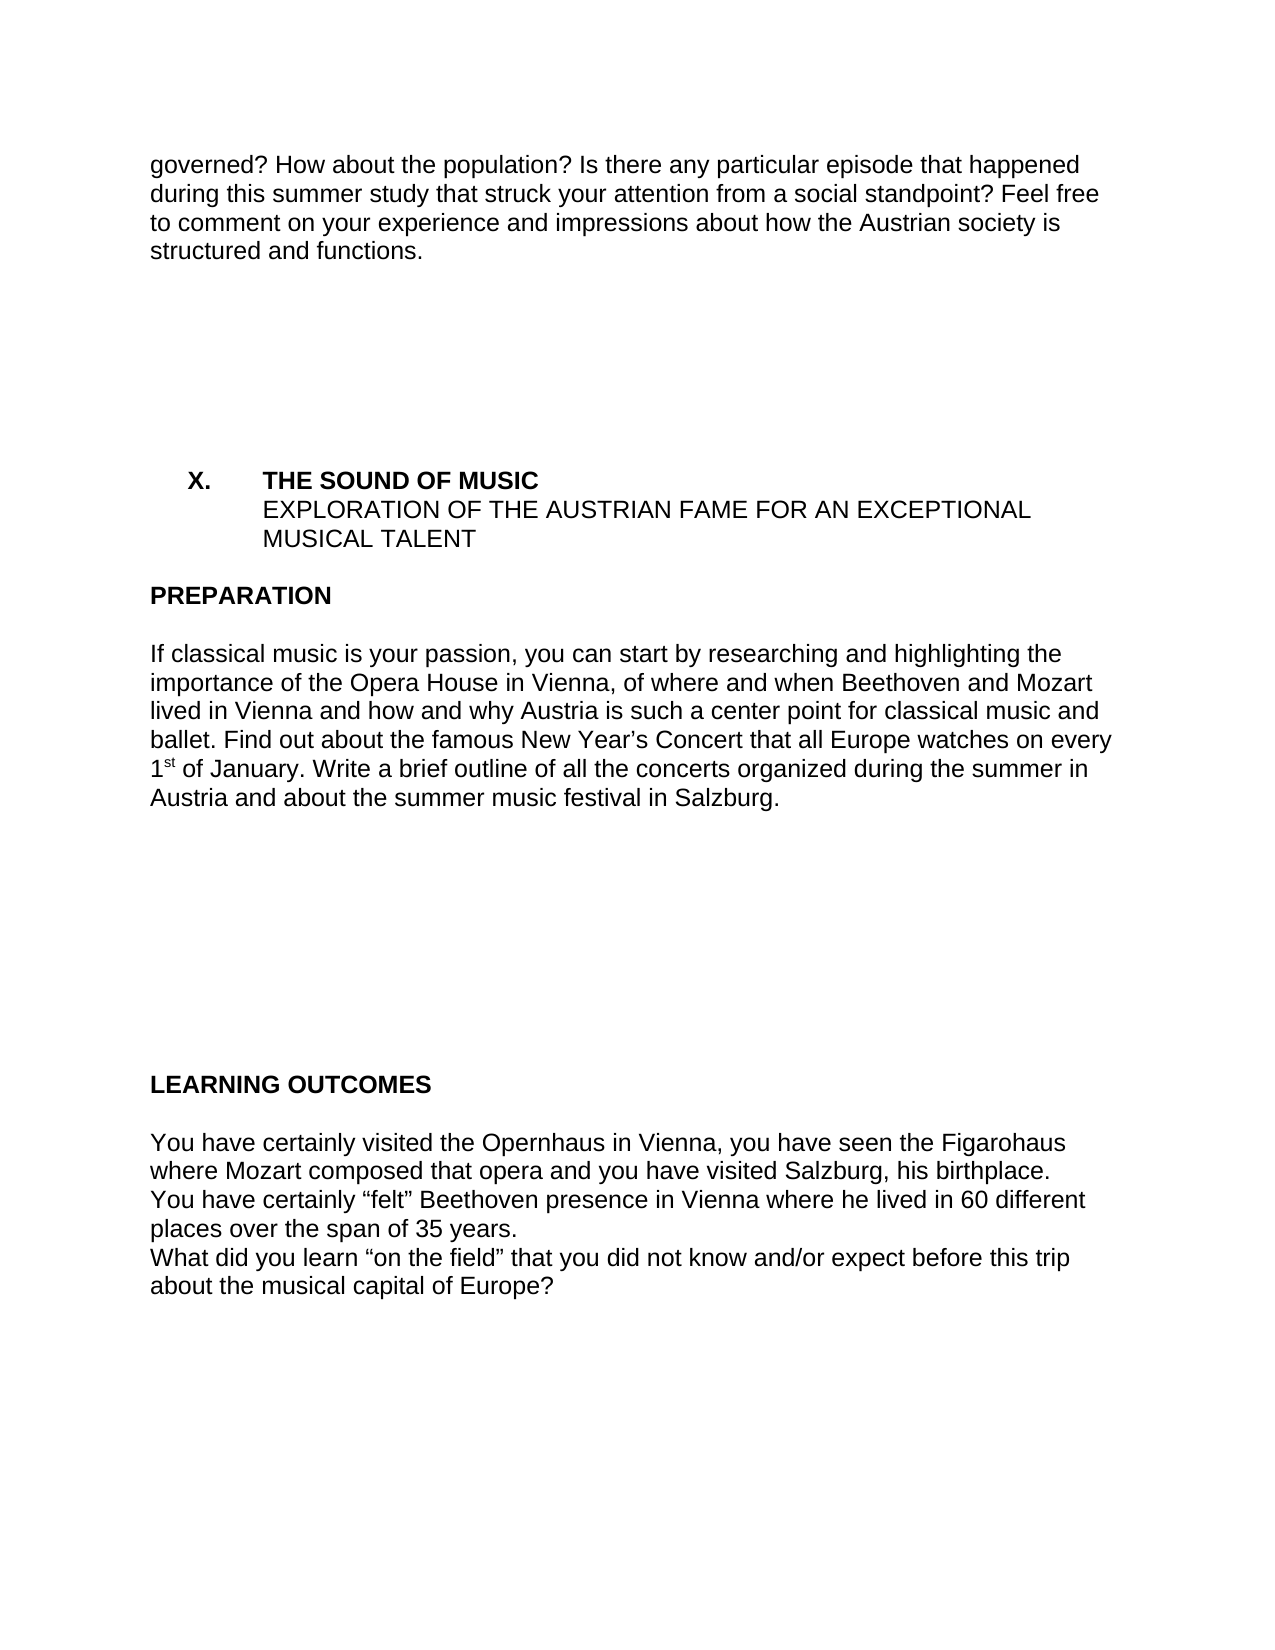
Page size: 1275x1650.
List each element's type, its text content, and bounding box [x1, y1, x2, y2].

text You have certainly visited the Opernhaus in Vienna, you have seen the Figarohaus where Mozart composed that opera and you have visited Salzburg, his birthplace. [150, 1127, 1125, 1185]
text If classical music is your passion, you can start by researching and highlighting the importance of the Opera House in Vienna, of where and when Beethoven and Mozart lived in Vienna and how and why Austria is such a center point for classical music and ballet. Find out about the famous New Year’s Concert that all Europe watches on every 1st of January. Write a brief outline of all the concerts organized during the summer in Austria and about the summer music festival in Salzburg. [150, 639, 1125, 811]
list THE SOUND OF MUSIC [187, 466, 1125, 495]
list EXPLORATION OF THE AUSTRIAN FAME FOR AN EXCEPTIONAL MUSICAL TALENT [262, 495, 1125, 552]
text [150, 150, 1125, 265]
text LEARNING OUTCOMES [150, 1070, 1125, 1099]
text PREPARATION [150, 581, 1125, 610]
text What did you learn “on the field” that you did not know and/or expect before this trip about the musical capital of Europe? [150, 1242, 1125, 1300]
text You have certainly “felt” Beethoven presence in Vienna where he lived in 60 different places over the span of 35 years. [150, 1185, 1125, 1242]
